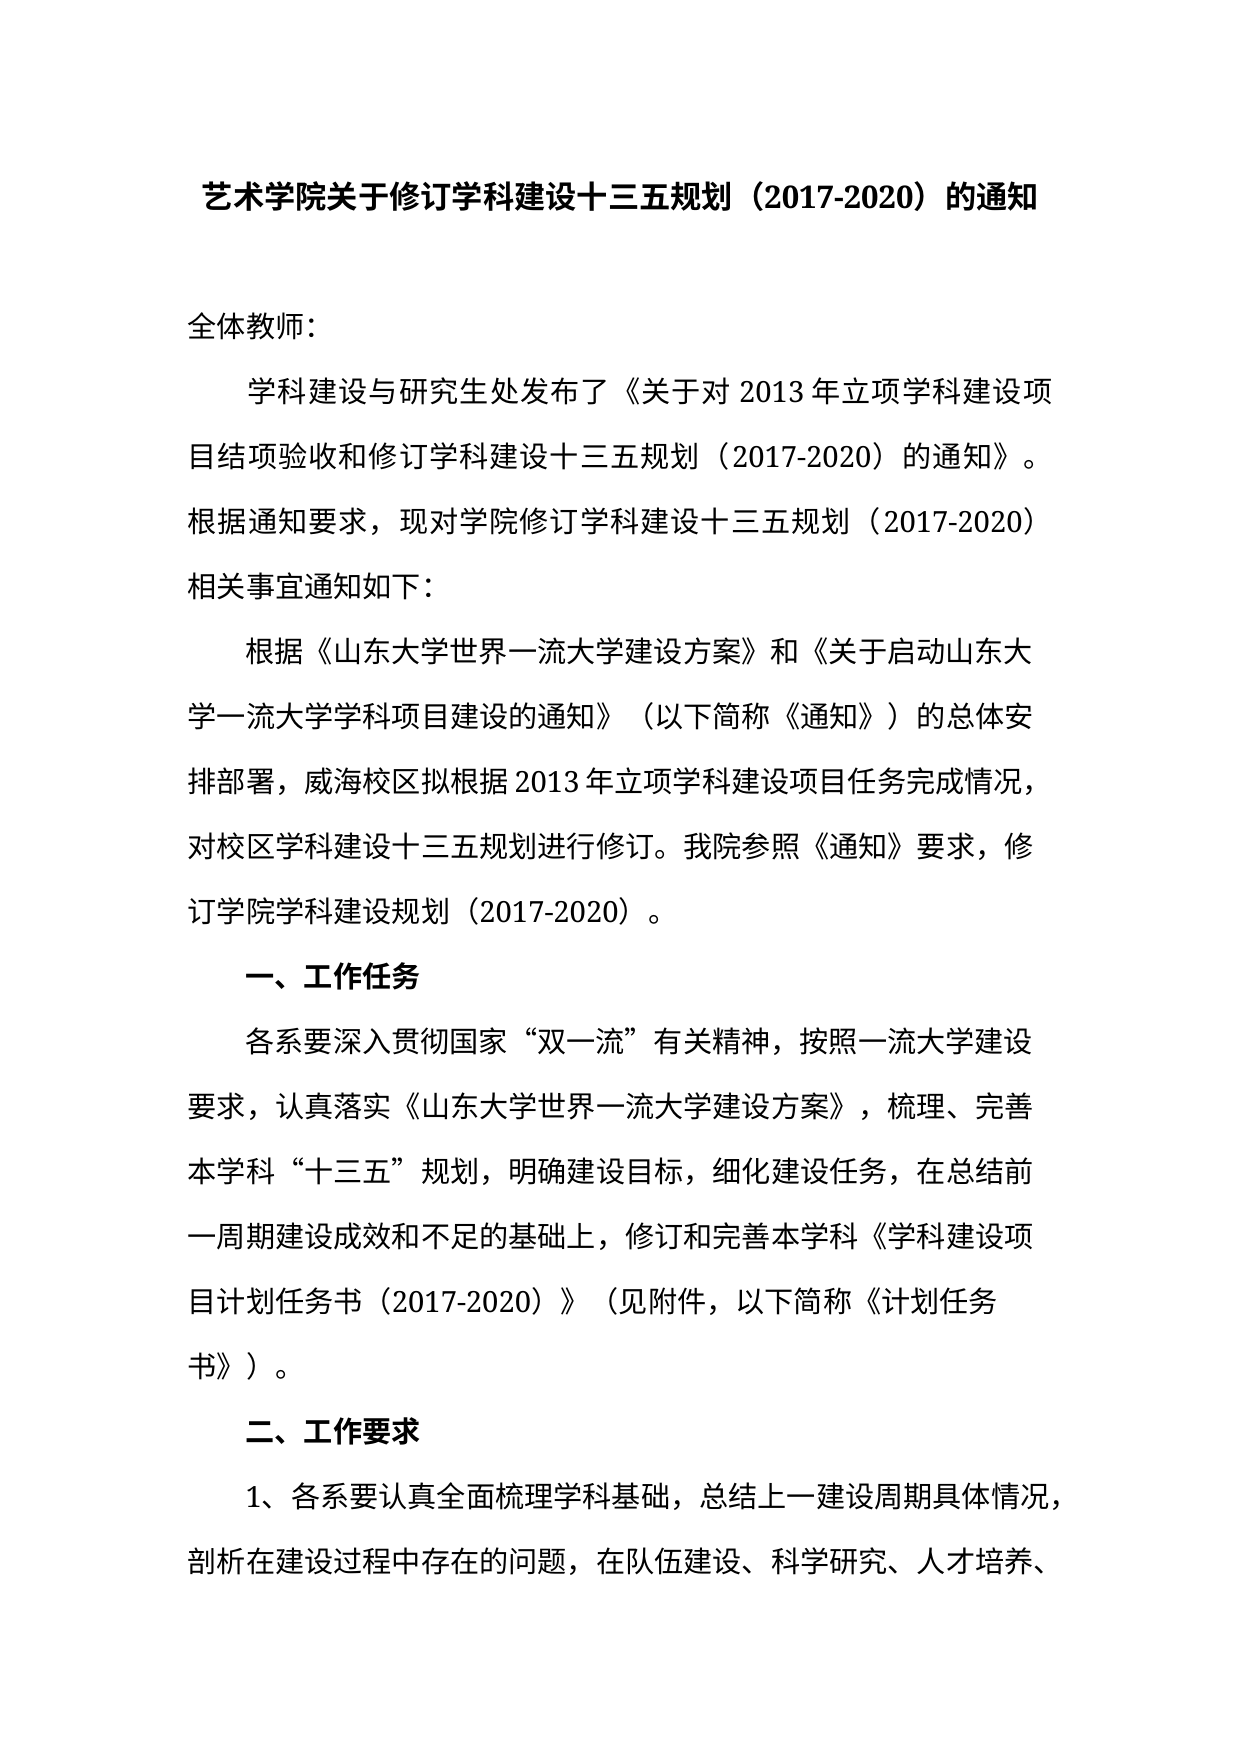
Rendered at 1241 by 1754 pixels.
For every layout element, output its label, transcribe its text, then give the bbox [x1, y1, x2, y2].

text 各系要深入贯彻国家“双一流”有关精神，按照一流大学建设要求，认真落实《山东大学世界一流大学建设方案》，梳理、完善本学科“十三五”规划，明确建设目标，细化建设任务，在总结前一周期建设成效和不足的基础上，修订和完善本学科《学科建设项目计划任务书（2017-2020）》（见附件，以下简称《计划任务书》）。 [187, 1007, 1053, 1397]
text 一、工作任务 [187, 942, 1053, 1007]
text 艺术学院关于修订学科建设十三五规划（2017-2020）的通知 [187, 162, 1053, 227]
text 二、工作要求 [187, 1397, 1053, 1462]
text 根据《山东大学世界一流大学建设方案》和《关于启动山东大学一流大学学科项目建设的通知》（以下简称《通知》）的总体安排部署，威海校区拟根据2013年立项学科建设项目任务完成情况，对校区学科建设十三五规划进行修订。我院参照《通知》要求，修订学院学科建设规划（2017-2020）。 [187, 617, 1053, 942]
text 全体教师： [187, 292, 1053, 357]
text 学科建设与研究生处发布了《关于对2013年立项学科建设项目结项验收和修订学科建设十三五规划（2017-2020）的通知》。根据通知要求，现对学院修订学科建设十三五规划（2017-2020）相关事宜通知如下： [187, 357, 1053, 617]
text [187, 1462, 1053, 1592]
